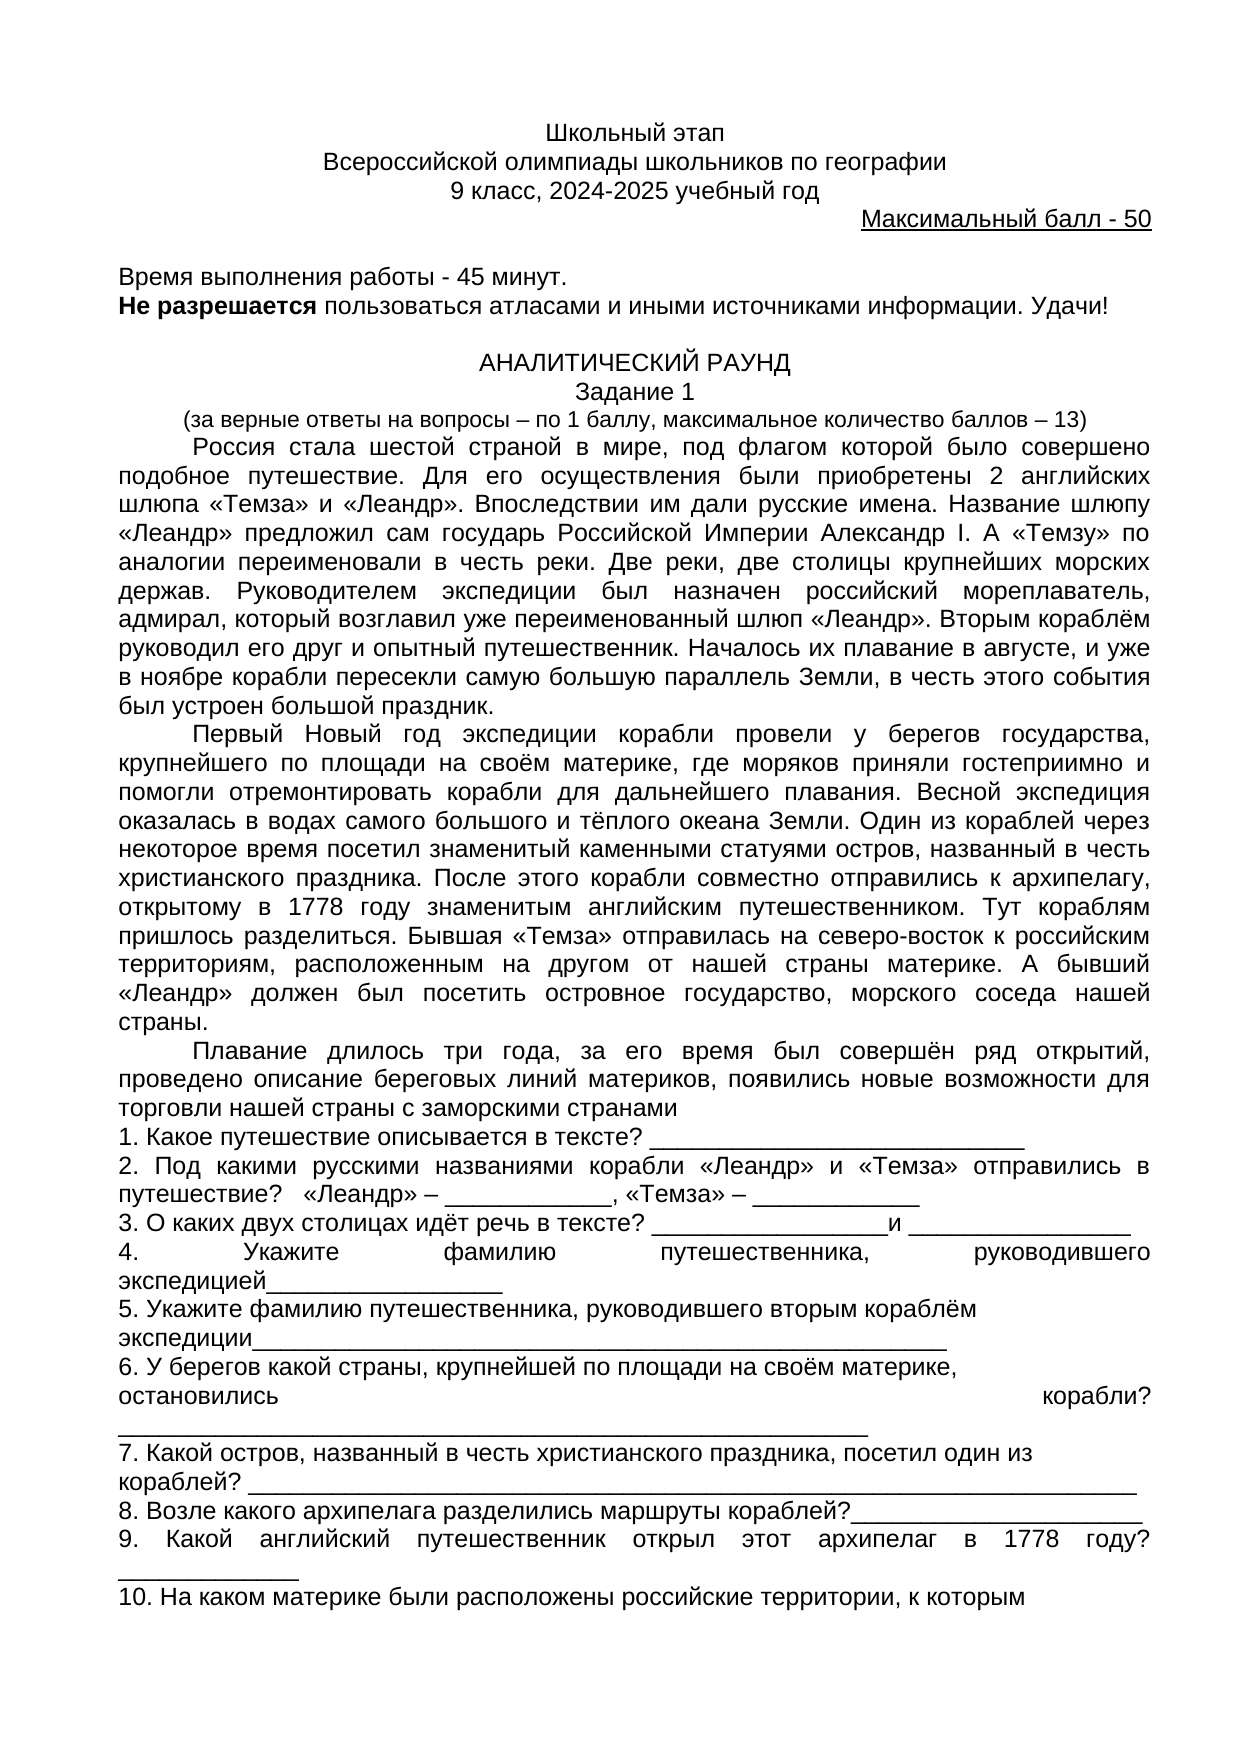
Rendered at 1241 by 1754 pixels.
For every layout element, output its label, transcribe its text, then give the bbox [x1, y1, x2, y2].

text 9. Какой английский путешественник открыл этот архипелаг в 1778 году?_____________ [118, 1524, 1152, 1582]
text Максимальный балл - 50 [118, 204, 1152, 233]
text 1. Какое путешествие описывается в тексте? ___________________________ [118, 1122, 1152, 1151]
text 3. О каких двух столицах идёт речь в тексте? _________________и ________________ [118, 1208, 1152, 1237]
text экспедиции__________________________________________________ [118, 1323, 1152, 1352]
text кораблей? ________________________________________________________________ [118, 1467, 1152, 1496]
text Не разрешается пользоваться атласами и иными источниками информации. Удачи! [118, 291, 1152, 319]
text АНАЛИТИЧЕСКИЙ РАУНД [118, 348, 1152, 377]
text Школьный этап [118, 118, 1152, 147]
text 10. На каком материке были расположены российские территории, к которым [118, 1582, 1152, 1611]
text Задание 1 [118, 377, 1152, 406]
text Всероссийской олимпиады школьников по географии [118, 147, 1152, 176]
text 4. Укажите фамилию путешественника, руководившего экспедицией_________________ [118, 1237, 1152, 1294]
text Плавание длилось три года, за его время был совершён ряд открытий, проведено описание береговых линий материков, появились новые возможности для торговли нашей страны с заморскими странами [118, 1036, 1152, 1122]
text Россия стала шестой страной в мире, под флагом которой было совершено подобное путешествие. Для его осуществления были приобретены 2 английских шлюпа «Темза» и «Леандр». Впоследствии им дали русские имена. Название шлюпу «Леандр» предложил сам государь Российской Империи Александр I. А «Темзу» по аналогии переименовали в честь реки. Две реки, две столицы крупнейших морских держав. Руководителем экспедиции был назначен российский мореплаватель, адмирал, который возглавил уже переименованный шлюп «Леандр». Вторым кораблём руководил его друг и опытный путешественник. Началось их плавание в августе, и уже в ноябре корабли пересекли самую большую параллель Земли, в честь этого события был устроен большой праздник. [118, 432, 1152, 719]
text (за верные ответы на вопросы – по 1 баллу, максимальное количество баллов – 13) [118, 406, 1152, 432]
text 9 класс, 2024-2025 учебный год [118, 176, 1152, 204]
text Время выполнения работы - 45 минут. [118, 262, 1152, 291]
text 2. Под какими русскими названиями корабли «Леандр» и «Темза» отправились в путешествие? «Леандр» – ____________, «Темза» – ____________ [118, 1151, 1152, 1208]
text 7. Какой остров, названный в честь христианского праздника, посетил один из [118, 1438, 1152, 1467]
text Первый Новый год экспедиции корабли провели у берегов государства, крупнейшего по площади на своём материке, где моряков приняли гостеприимно и помогли отремонтировать корабли для дальнейшего плавания. Весной экспедиция оказалась в водах самого большого и тёплого океана Земли. Один из кораблей через некоторое время посетил знаменитый каменными статуями остров, названный в честь христианского праздника. После этого корабли совместно отправились к архипелагу, открытому в 1778 году знаменитым английским путешественником. Тут кораблям пришлось разделиться. Бывшая «Темза» отправилась на северо-восток к российским территориям, расположенным на другом от нашей страны материке. А бывший «Леандр» должен был посетить островное государство, морского соседа нашей страны. [118, 719, 1152, 1036]
text 5. Укажите фамилию путешественника, руководившего вторым кораблём [118, 1294, 1152, 1323]
text 6. У берегов какой страны, крупнейшей по площади на своём материке, [118, 1352, 1152, 1381]
text 8. Возле какого архипелага разделились маршруты кораблей?_____________________ [118, 1496, 1152, 1524]
text остановились корабли? ______________________________________________________ [118, 1381, 1152, 1438]
